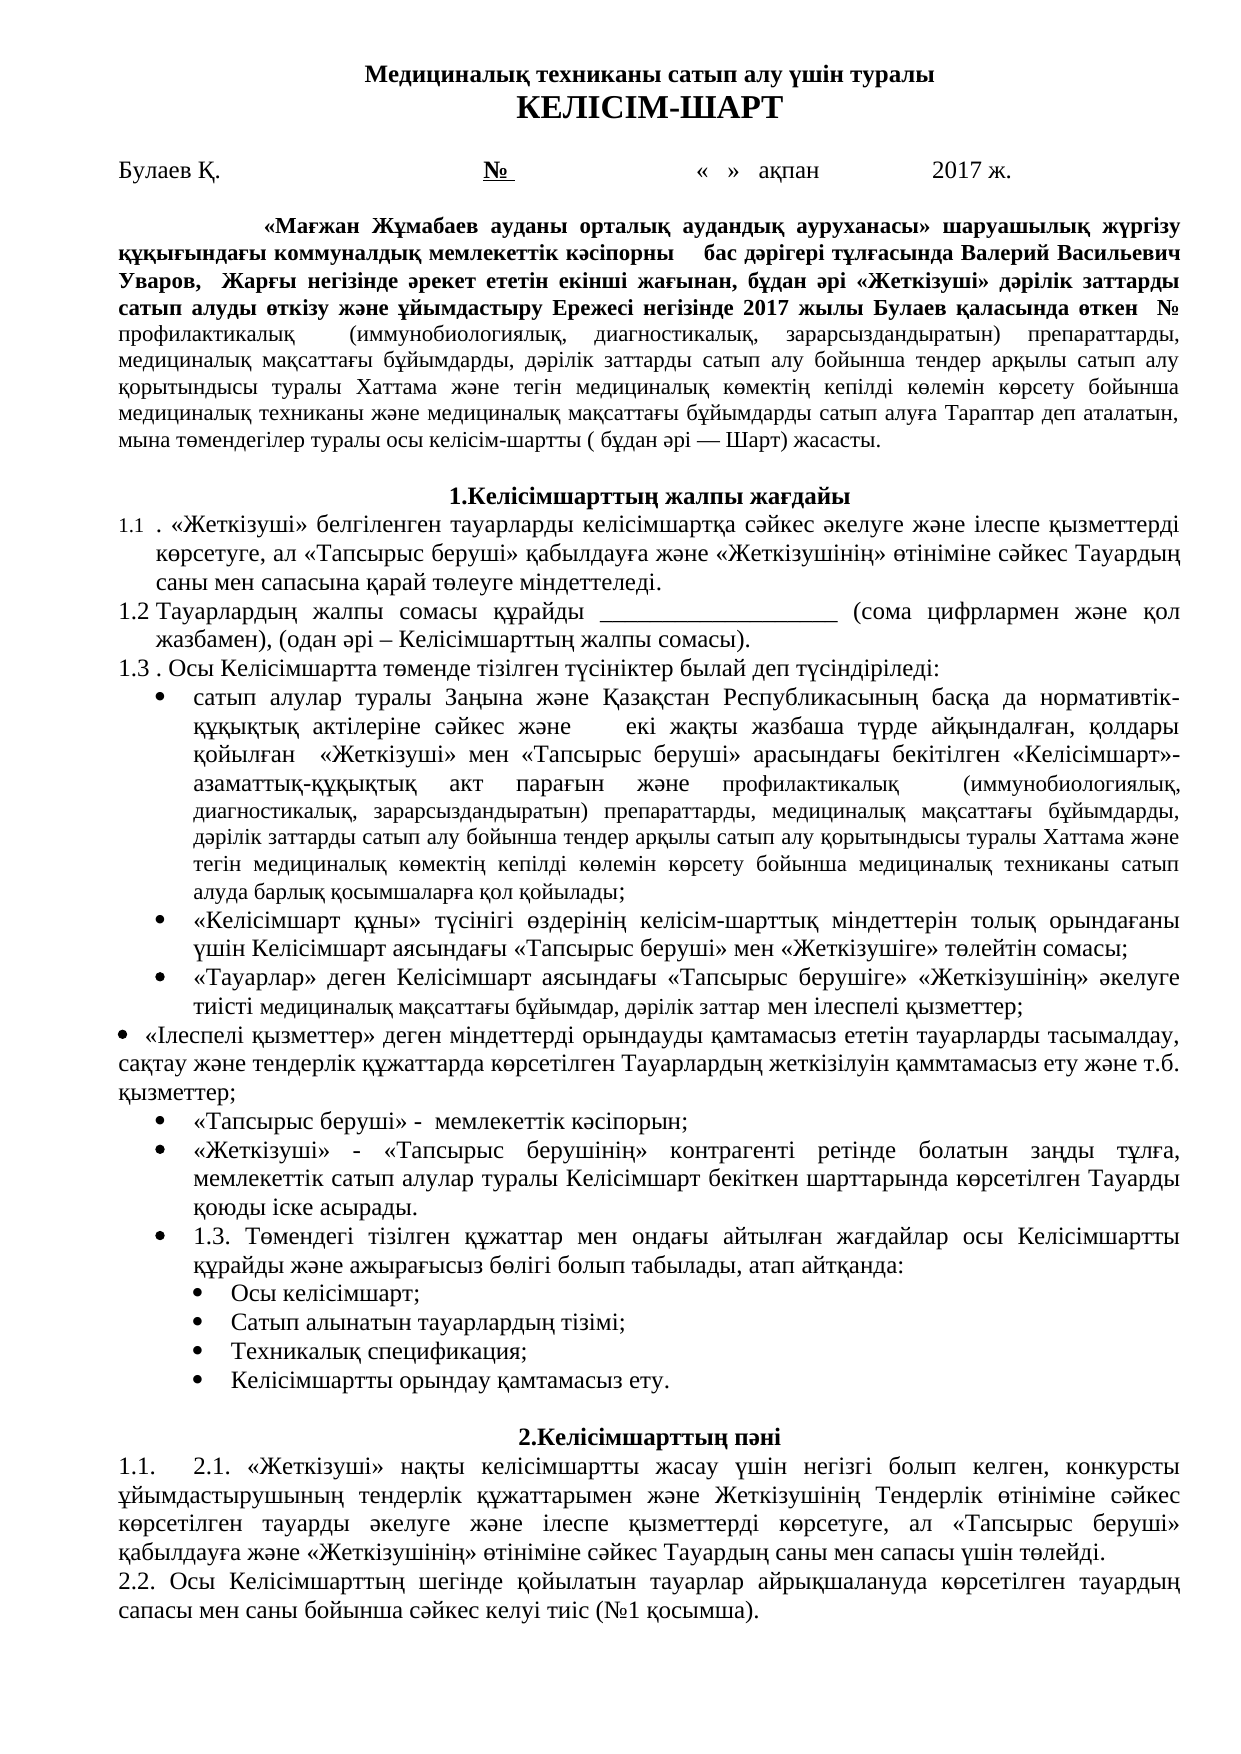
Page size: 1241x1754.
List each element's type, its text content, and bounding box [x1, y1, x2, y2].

text «Мағжан Жұмабаев ауданы орталық аудандық ауруханасы» шаруашылық жүргізу құқығындағы коммуналдық мемлекеттік кәсіпорны бас дәрігері тұлғасында Валерий Васильевич Уваров, Жарғы негізінде әрекет ететін екінші жағынан, бұдан әрі «Жеткізуші» дәрілік заттарды сатып алуды өткізу және ұйымдастыру Ережесі негізінде 2017 жылы Булаев қаласында өткен № профилактикалық (иммунобиологиялық, диагностикалық, зарарсыздандыратын) препараттарды, медициналық мақсаттағы бұйымдарды, дәрілік заттарды сатып алу бойынша тендер арқылы сатып алу қорытындысы туралы Хаттама және тегін медициналық көмектің кепілді көлемін көрсету бойынша медициналық техниканы және медициналық мақсаттағы бұйымдарды сатып алуға Тараптар деп аталатын, мына төмендегілер туралы осы келісім-шартты ( бұдан әрі — Шарт) жасасты. [118, 212, 1181, 452]
list Сатып алынатын тауарлардың тізімі; [193, 1307, 1181, 1336]
text 2.2. Осы Келісімшарттың шегінде қойылатын тауарлар айрықшалануда көрсетілген тауардың сапасы мен саны бойынша сәйкес келуі тиіс (№1 қосымша). [118, 1566, 1181, 1623]
list Келісімшартты орындау қамтамасыз ету. [193, 1365, 1181, 1393]
text 2.Келісімшарттың пәні [118, 1422, 1181, 1451]
list 1.3. Төмендегі тізілген құжаттар мен ондағы айтылған жағдайлар осы Келісімшартты құрайды және ажырағысыз бөлігі болып табылады, атап айтқанда: [156, 1221, 1181, 1278]
list «Жеткізуші» - «Тапсырыс берушінің» контрагенті ретінде болатын заңды тұлға, мемлекеттік сатып алулар туралы Келісімшарт бекіткен шарттарында көрсетілген Тауарды қоюды іске асырады. [156, 1135, 1181, 1221]
list 2.1. «Жеткізуші» нақты келісімшартты жасау үшін негізгі болып келген, конкурсты ұйымдастырушының тендерлік құжаттарымен және Жеткізушінің Тендерлік өтініміне сәйкес көрсетілген тауарды әкелуге және ілеспе қызметтерді көрсетуге, ал «Тапсырыс беруші» қабылдауға және «Жеткізушінің» өтініміне сәйкес Тауардың саны мен сапасы үшін төлейді. [118, 1451, 1181, 1566]
list сатып алулар туралы Заңына және Қазақстан Республикасының басқа да нормативтік-құқықтық актілеріне сәйкес және екі жақты жазбаша түрде айқындалған, қолдары қойылған «Жеткізуші» мен «Тапсырыс беруші» арасындағы бекітілген «Келісімшарт»- азаматтық-құқықтық акт парағын және профилактикалық (иммунобиологиялық, диагностикалық, зарарсыздандыратын) препараттарды, медициналық мақсаттағы бұйымдарды, дәрілік заттарды сатып алу бойынша тендер арқылы сатып алу қорытындысы туралы Хаттама және тегін медициналық көмектің кепілді көлемін көрсету бойынша медициналық техниканы сатып алуда барлық қосымшаларға қол қойылады; [156, 682, 1181, 905]
title КЕЛІСІМ-ШАРТ [118, 88, 1181, 126]
list Осы келісімшарт; [193, 1278, 1181, 1307]
list . «Жеткізуші» белгіленген тауарларды келісімшартқа сәйкес әкелуге және ілеспе қызметтерді көрсетуге, ал «Тапсырыс беруші» қабылдауға және «Жеткізушінің» өтініміне сәйкес Тауардың саны мен сапасына қарай төлеуге міндеттеледі. [118, 509, 1181, 596]
list Техникалық спецификация; [193, 1336, 1181, 1365]
text 1.Келісімшарттың жалпы жағдайы [118, 481, 1181, 509]
title Медициналық техниканы сатып алу үшін туралы [118, 59, 1181, 88]
text Булаев Қ. № « » ақпан 2017 ж. [118, 155, 1181, 184]
list Тауарлардың жалпы сомасы құрайды ___________________ (сома цифрлармен және қол жазбамен), (одан әрі – Келісімшарттың жалпы сомасы). [118, 596, 1181, 653]
list «Тапсырыс беруші» - мемлекеттік кәсіпорын; [156, 1106, 1181, 1135]
list «Тауарлар» деген Келісімшарт аясындағы «Тапсырыс берушіге» «Жеткізушінің» әкелуге тиісті медициналық мақсаттағы бұйымдар, дәрілік заттар мен ілеспелі қызметтер; [156, 962, 1181, 1020]
list . Осы Келісімшартта төменде тізілген түсініктер былай деп түсіндіріледі: [118, 653, 1181, 682]
list «Келісімшарт құны» түсінігі өздерінің келісім-шарттық міндеттерін толық орындағаны үшін Келісімшарт аясындағы «Тапсырыс беруші» мен «Жеткізушіге» төлейтін сомасы; [156, 905, 1181, 962]
list «Ілеспелі қызметтер» деген міндеттерді орындауды қамтамасыз ететін тауарларды тасымалдау, сақтау және тендерлік құжаттарда көрсетілген Тауарлардың жеткізілуін қаммтамасыз ету және т.б. қызметтер; [118, 1020, 1181, 1106]
